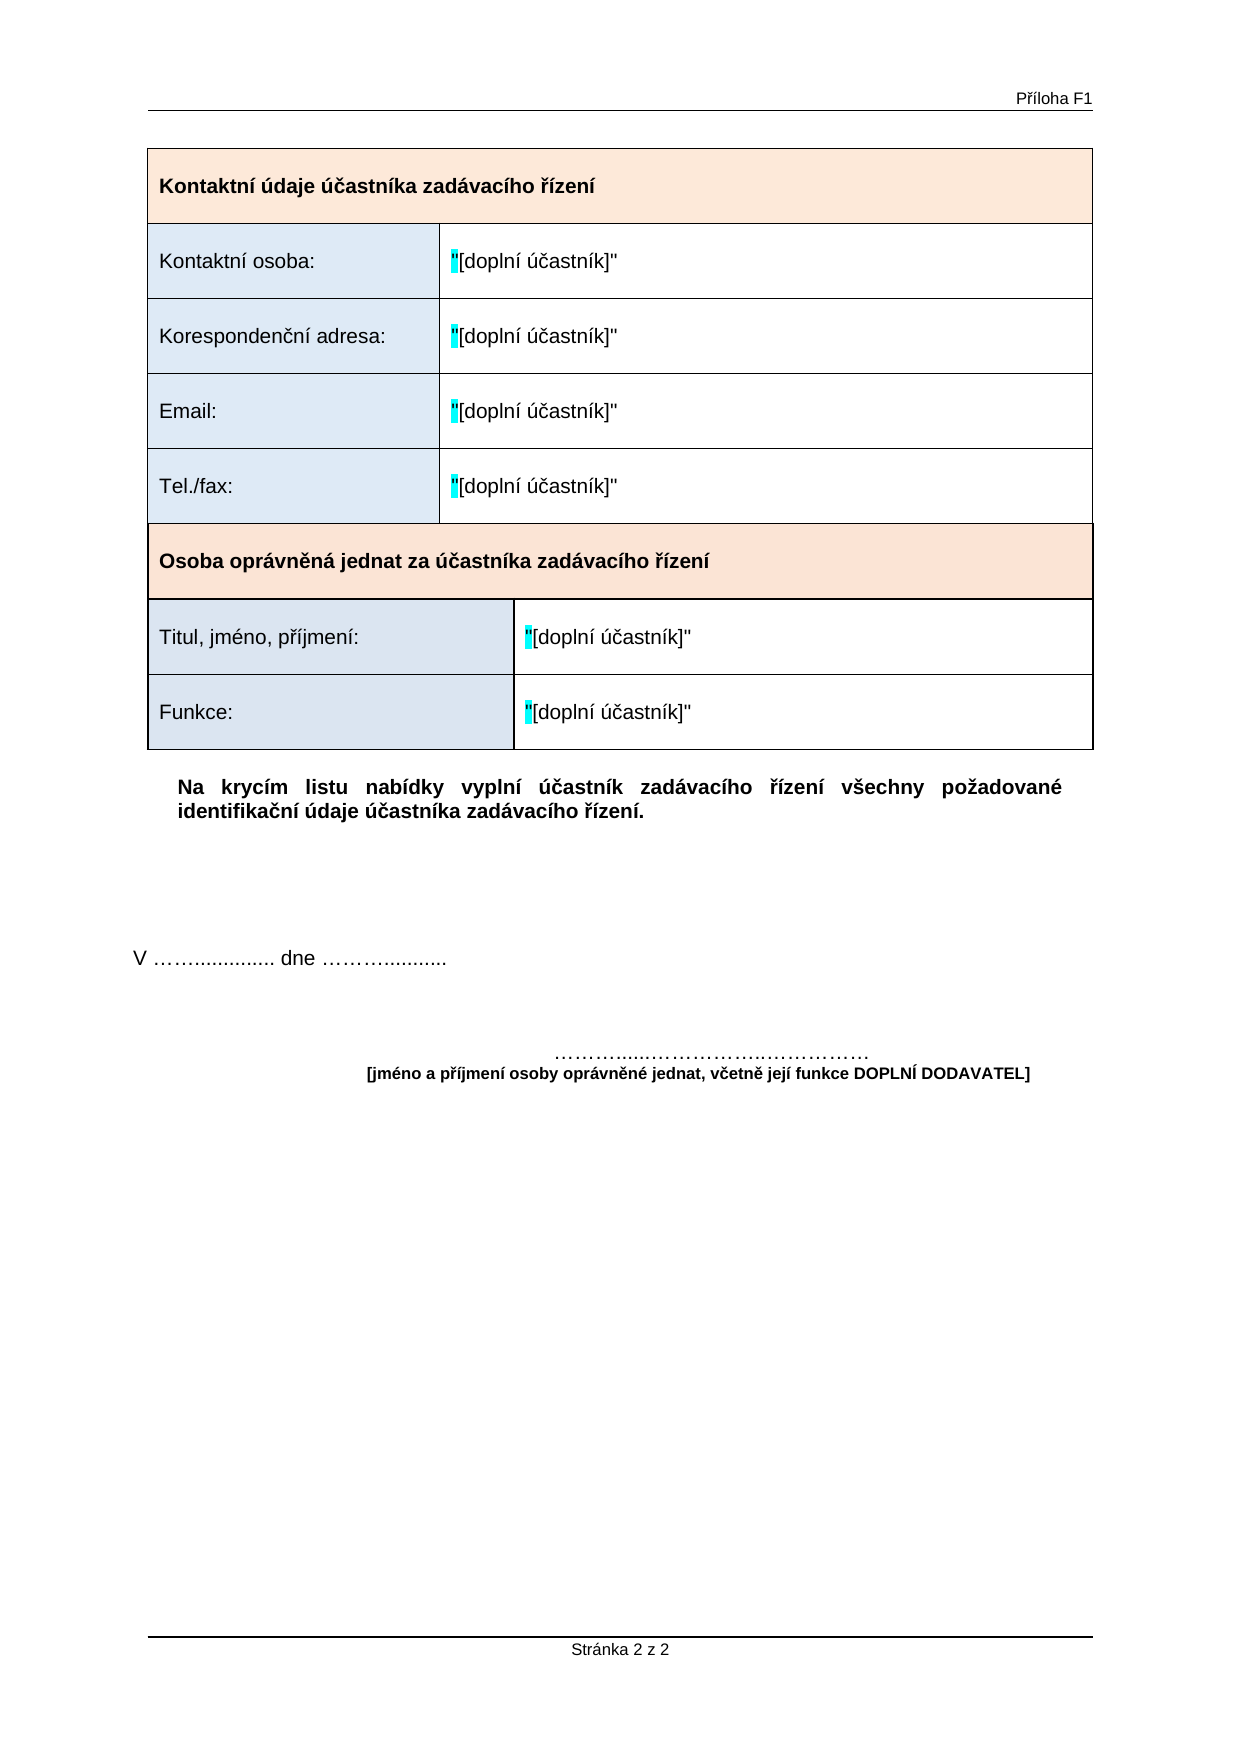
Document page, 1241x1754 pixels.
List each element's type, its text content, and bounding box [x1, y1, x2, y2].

table_cell Email: [148, 374, 439, 448]
text Na krycím listu nabídky vyplní účastník zadávacího řízení všechny požadované identifikační údaje účastníka zadávacího řízení. [177, 775, 1063, 823]
table_cell [440, 224, 1092, 298]
table_cell Kontaktní osoba: [148, 224, 439, 298]
table_cell [440, 374, 1092, 448]
table_cell Korespondenční adresa: [148, 299, 439, 373]
text V …….............. dne ………........... [133, 946, 1122, 969]
table_cell [440, 449, 1092, 523]
text [jméno a příjmení osoby oprávněné jednat, včetně její funkce DOPLNÍ DODAVATEL] [221, 1063, 1093, 1083]
table_cell [515, 675, 1092, 749]
table_cell Titul, jméno, příjmení: [149, 600, 513, 674]
text ………......……………..…………… [221, 1039, 1093, 1063]
table_cell Tel./fax: [148, 449, 439, 523]
table_cell Osoba oprávněná jednat za účastníka zadávacího řízení [149, 524, 1092, 598]
table_cell [515, 600, 1092, 674]
table_header Kontaktní údaje účastníka zadávacího řízení [148, 149, 1092, 223]
table_cell [440, 299, 1092, 373]
table_cell Funkce: [149, 675, 513, 749]
